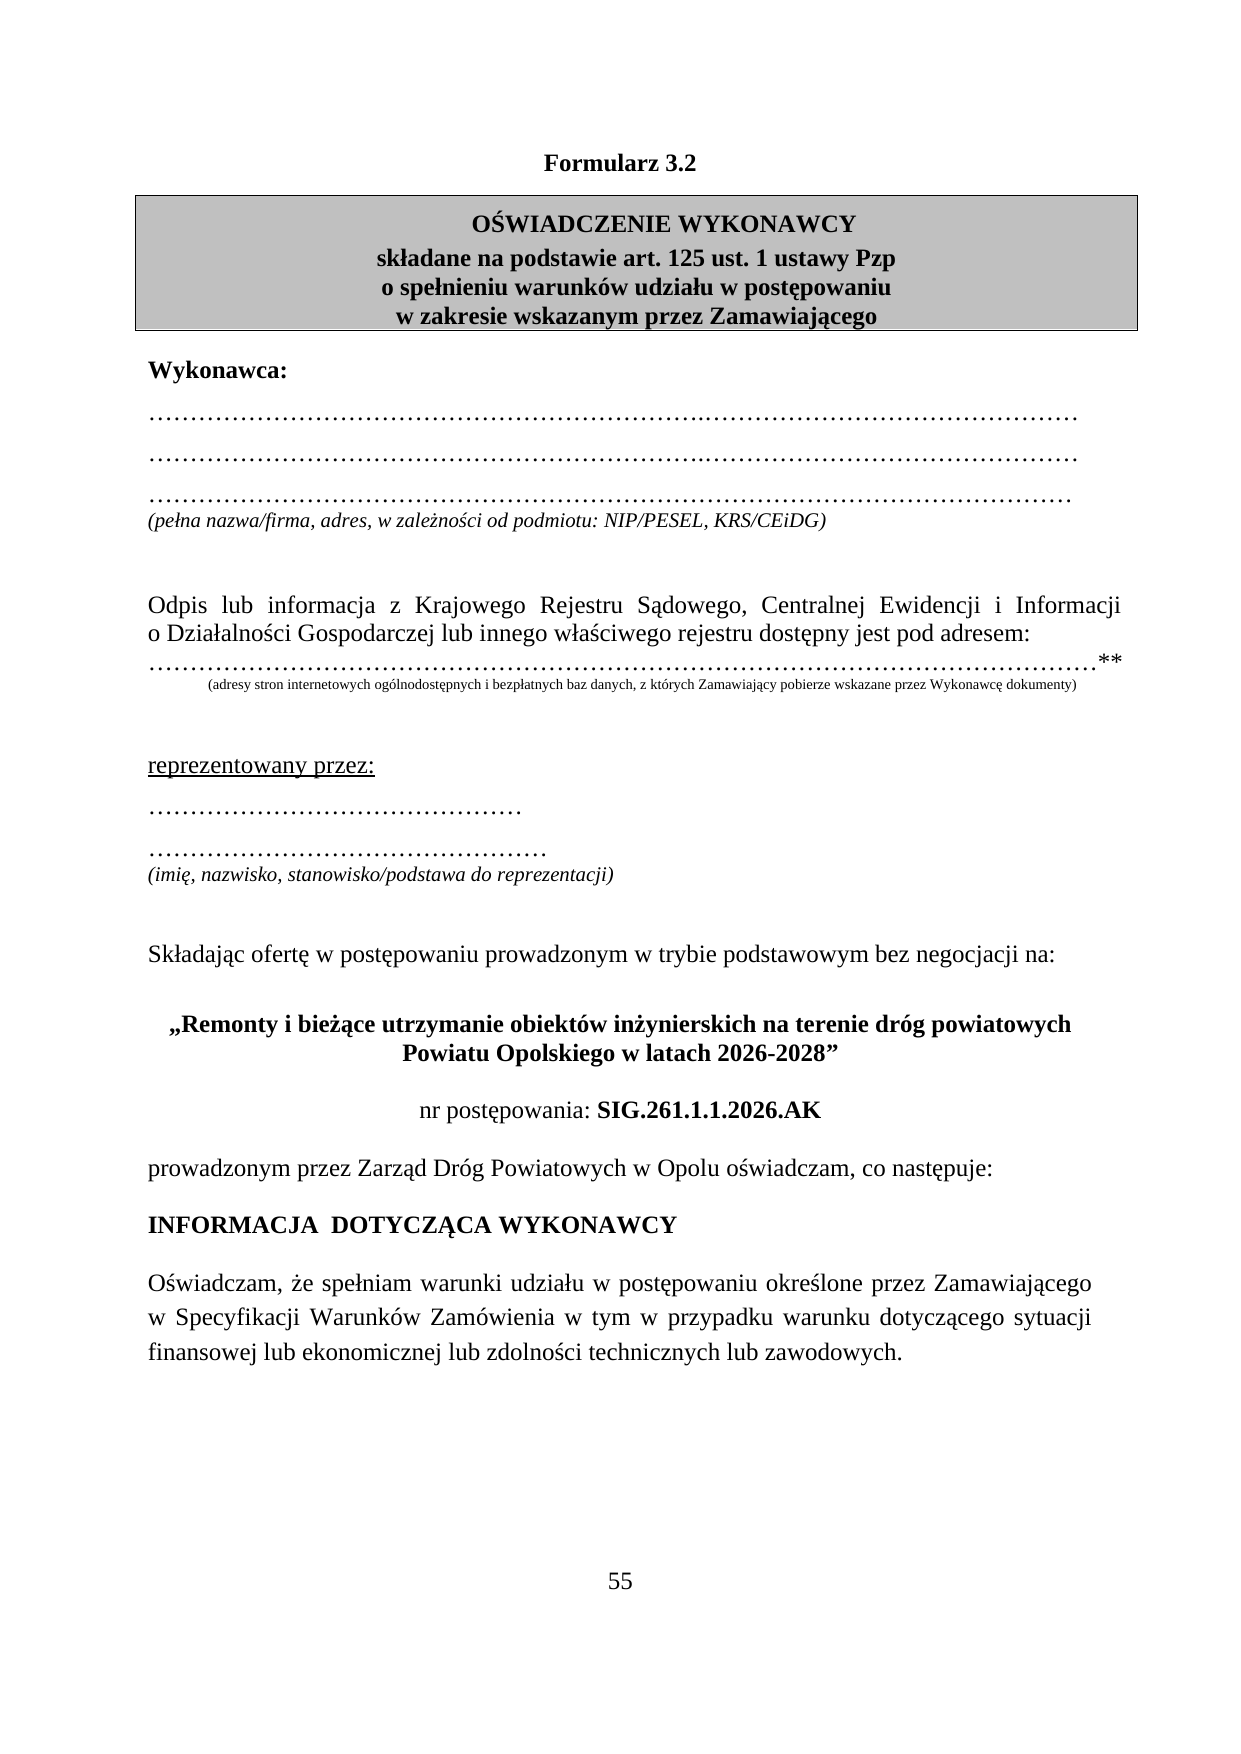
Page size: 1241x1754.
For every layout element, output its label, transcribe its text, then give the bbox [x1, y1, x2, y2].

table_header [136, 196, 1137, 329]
text nr postępowania: SIG.261.1.1.2026.AK [148, 1096, 1093, 1124]
text (imię, nazwisko, stanowisko/podstawa do reprezentacji) [148, 861, 650, 886]
text „Remonty i bieżące utrzymanie obiektów inżynierskich na terenie dróg powiatowych Powiatu Opolskiego w latach 2026-2028” [148, 1009, 1093, 1067]
text Odpis lub informacja z Krajowego Rejestru Sądowego, Centralnej Ewidencji i Informacji o Działalności Gospodarczej lub innego właściwego rejestru dostępny jest pod adresem: [148, 590, 1137, 647]
text INFORMACJA DOTYCZĄCA WYKONAWCY [148, 1211, 1093, 1239]
text ………………………………………… [148, 833, 561, 861]
text (pełna nazwa/firma, adres, w zależności od podmiotu: NIP/PESEL, KRS/CEiDG) [148, 508, 1093, 532]
text Składając ofertę w postępowaniu prowadzonym w trybie podstawowym bez negocjacji na: [148, 939, 1093, 968]
text ………………………………………………………….……………………………………… [148, 397, 1093, 426]
text Formularz 3.2 [148, 148, 1093, 176]
text Oświadczam, że spełniam warunki udziału w postępowaniu określone przez Zamawiającego w Specyfikacji Warunków Zamówienia w tym w przypadku warunku dotyczącego sytuacji finansowej lub ekonomicznej lub zdolności technicznych lub zawodowych. [148, 1268, 1093, 1366]
text ……………………………………………………………………………………………………** [148, 647, 1137, 676]
text ………………………………………………………….……………………………………… [148, 438, 1093, 467]
text ……………………………………… [148, 791, 561, 820]
text prowadzonym przez Zarząd Dróg Powiatowych w Opolu oświadczam, co następuje: [148, 1153, 1093, 1182]
text reprezentowany przez: [148, 750, 1093, 779]
text ………………………………………………………………………………………………… [148, 479, 1093, 508]
text (adresy stron internetowych ogólnodostępnych i bezpłatnych baz danych, z których Zamawiający pobierze wskazane przez Wykonawcę dokumenty) [148, 676, 1137, 693]
text Wykonawca: [148, 356, 1093, 384]
